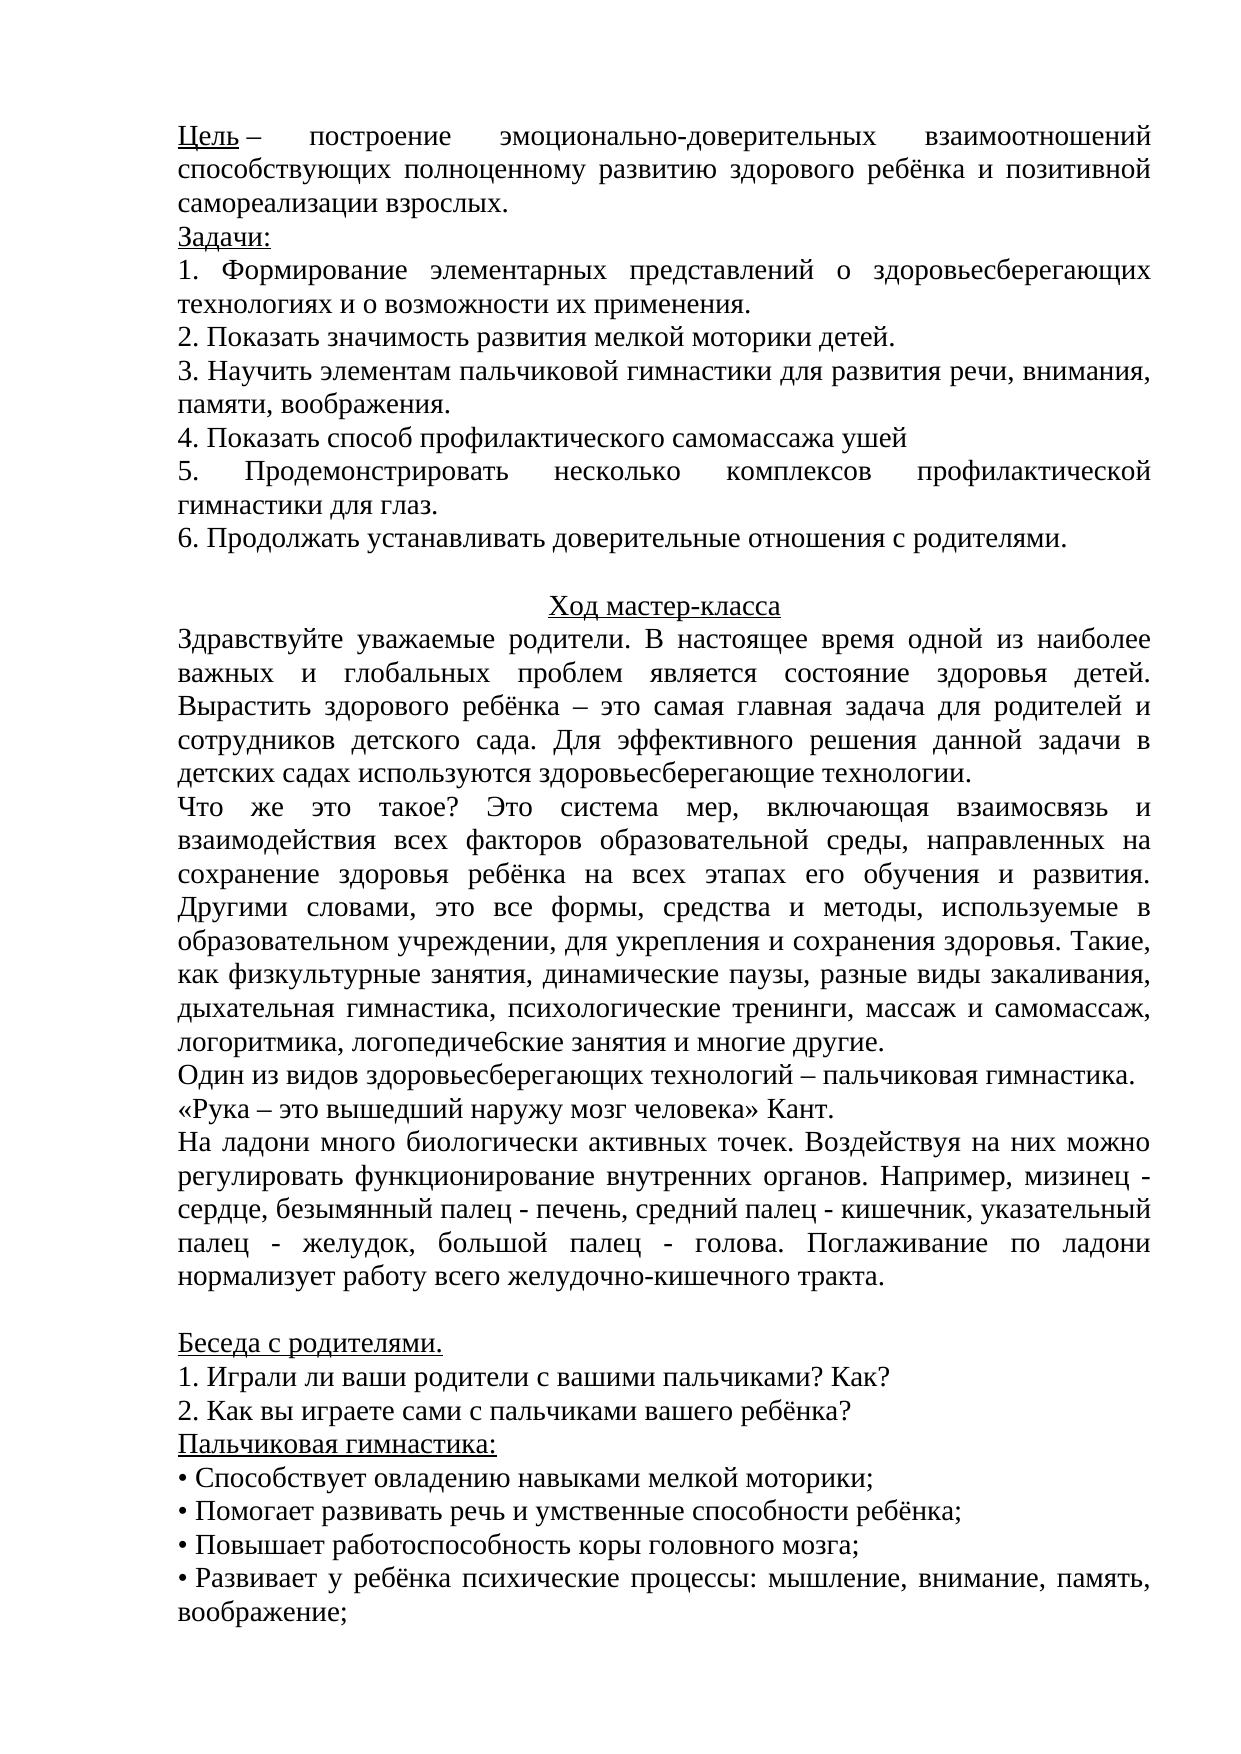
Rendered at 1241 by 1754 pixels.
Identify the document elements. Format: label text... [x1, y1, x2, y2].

text Пальчиковая гимнастика: [177, 1426, 1152, 1460]
text Цель – построение эмоционально-доверительных взаимоотношений способствующих полноценному развитию здорового ребёнка и позитивной самореализации взрослых. [177, 118, 1152, 219]
text • Способствует овладению навыками мелкой моторики; [177, 1460, 1152, 1493]
text «Рука – это вышедший наружу мозг человека» Кант. [177, 1091, 1152, 1124]
text Один из видов здоровьесберегающих технологий – пальчиковая гимнастика. [177, 1057, 1152, 1091]
text • Повышает работоспособность коры головного мозга; [177, 1527, 1152, 1560]
text Беседа с родителями. [177, 1326, 1152, 1359]
text 1. Формирование элементарных представлений о здоровьесберегающих технологиях и о возможности их применения. [177, 252, 1152, 319]
text Здравствуйте уважаемые родители. В настоящее время одной из наиболее важных и глобальных проблем является состояние здоровья детей. Вырастить здорового ребёнка – это самая главная задача для родителей и сотрудников детского сада. Для эффективного решения данной задачи в детских садах используются здоровьесберегающие технологии. [177, 621, 1152, 789]
text 5. Продемонстрировать несколько комплексов профилактической гимнастики для глаз. [177, 453, 1152, 521]
text 2. Показать значимость развития мелкой моторики детей. [177, 319, 1152, 353]
text 4. Показать способ профилактического самомассажа ушей [177, 420, 1152, 453]
text 6. Продолжать устанавливать доверительные отношения с родителями. [177, 521, 1152, 554]
text Что же это такое? Это система мер, включающая взаимосвязь и взаимодействия всех факторов образовательной среды, направленных на сохранение здоровья ребёнка на всех этапах его обучения и развития. Другими словами, это все формы, средства и методы, используемые в образовательном учреждении, для укрепления и сохранения здоровья. Такие, как физкультурные занятия, динамические паузы, разные виды закаливания, дыхательная гимнастика, психологические тренинги, массаж и самомассаж, логоритмика, логопедиче6ские занятия и многие другие. [177, 789, 1152, 1057]
text 3. Научить элементам пальчиковой гимнастики для развития речи, внимания, памяти, воображения. [177, 353, 1152, 420]
text 2. Как вы играете сами с пальчиками вашего ребёнка? [177, 1393, 1152, 1426]
text • Развивает у ребёнка психические процессы: мышление, внимание, память, воображение; [177, 1560, 1152, 1627]
text Ход мастер-класса [177, 588, 1152, 621]
text 1. Играли ли ваши родители с вашими пальчиками? Как? [177, 1359, 1152, 1393]
text Задачи: [177, 219, 1152, 252]
text На ладони много биологически активных точек. Воздействуя на них можно регулировать функционирование внутренних органов. Например, мизинец - сердце, безымянный палец - печень, средний палец - кишечник, указательный палец - желудок, большой палец - голова. Поглаживание по ладони нормализует работу всего желудочно-кишечного тракта. [177, 1124, 1152, 1292]
text • Помогает развивать речь и умственные способности ребёнка; [177, 1493, 1152, 1527]
